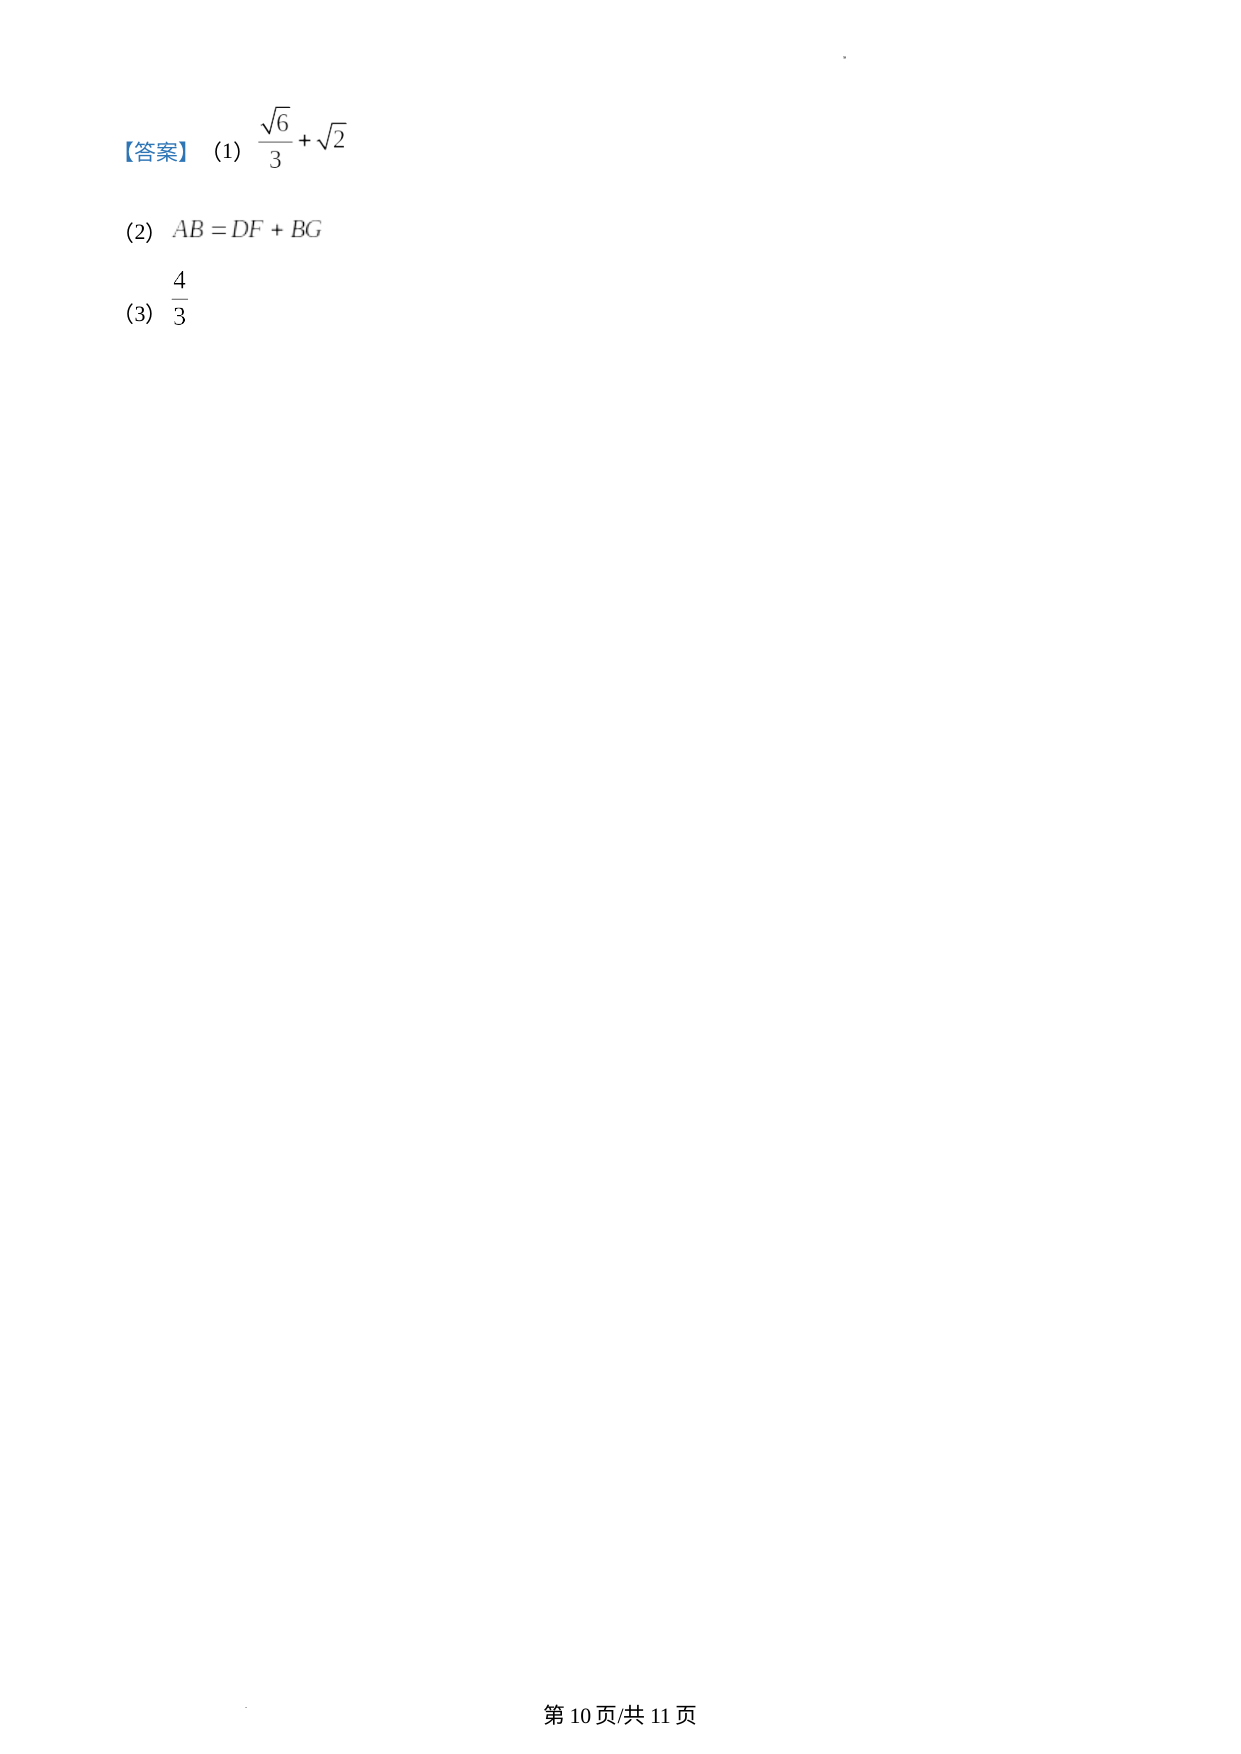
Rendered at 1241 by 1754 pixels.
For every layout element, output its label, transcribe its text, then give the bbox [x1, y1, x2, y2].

text 【答案】（1） [112, 102, 1128, 199]
text （3） [112, 264, 1128, 362]
text （2） [112, 199, 1128, 264]
